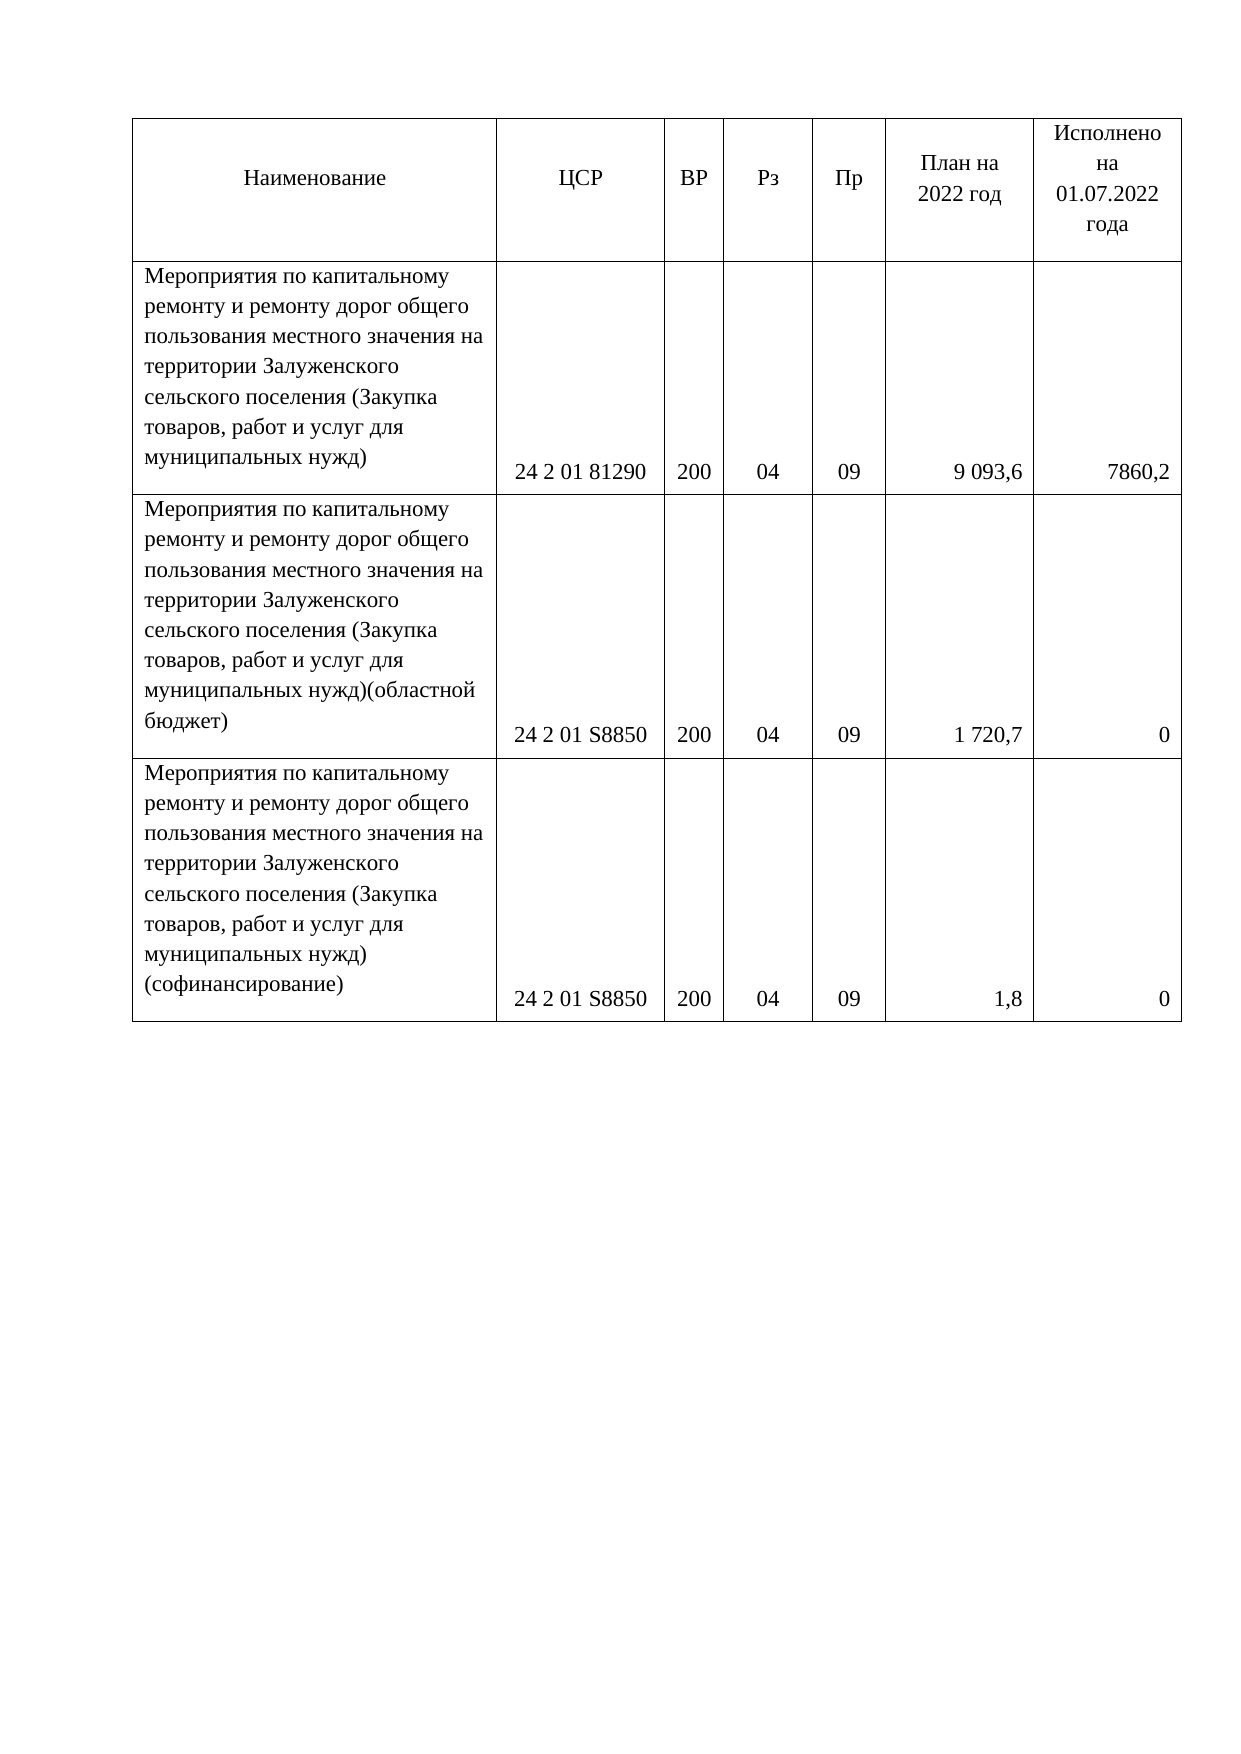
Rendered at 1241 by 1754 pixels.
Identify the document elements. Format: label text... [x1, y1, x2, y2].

table_cell 04 [724, 759, 812, 1021]
table_cell 200 [665, 759, 723, 1021]
table_cell Мероприятия по капитальному ремонту и ремонту дорог общего пользования местного значения на территории Залуженского сельского поселения (Закупка товаров, работ и услуг для муниципальных нужд)(софинансирование) [133, 759, 496, 1021]
table_cell 24 2 01 81290 [497, 262, 664, 494]
table_cell 09 [813, 262, 885, 494]
table_cell 1 720,7 [886, 495, 1033, 758]
table_cell Мероприятия по капитальному ремонту и ремонту дорог общего пользования местного значения на территории Залуженского сельского поселения (Закупка товаров, работ и услуг для муниципальных нужд) [133, 262, 496, 494]
table_cell 200 [665, 262, 723, 494]
table_cell 7860,2 [1034, 262, 1181, 494]
table_cell 0 [1034, 495, 1181, 758]
table_cell 9 093,6 [886, 262, 1033, 494]
table_cell 04 [724, 262, 812, 494]
table_header Исполнено на 01.07.2022 года [1034, 119, 1181, 261]
table_header План на 2022 год [886, 119, 1033, 261]
table_cell 24 2 01 S8850 [497, 495, 664, 758]
table_header Рз [724, 119, 812, 261]
table_cell 200 [665, 495, 723, 758]
table_header Пр [813, 119, 885, 261]
table_cell 04 [724, 495, 812, 758]
table_cell Мероприятия по капитальному ремонту и ремонту дорог общего пользования местного значения на территории Залуженского сельского поселения (Закупка товаров, работ и услуг для муниципальных нужд)(областной бюджет) [133, 495, 496, 758]
table_header Наименование [133, 119, 496, 261]
table_cell 1,8 [886, 759, 1033, 1021]
table_cell 09 [813, 495, 885, 758]
table_header ВР [665, 119, 723, 261]
table_cell 09 [813, 759, 885, 1021]
table_cell 0 [1034, 759, 1181, 1021]
table_header ЦСР [497, 119, 664, 261]
table_cell 24 2 01 S8850 [497, 759, 664, 1021]
